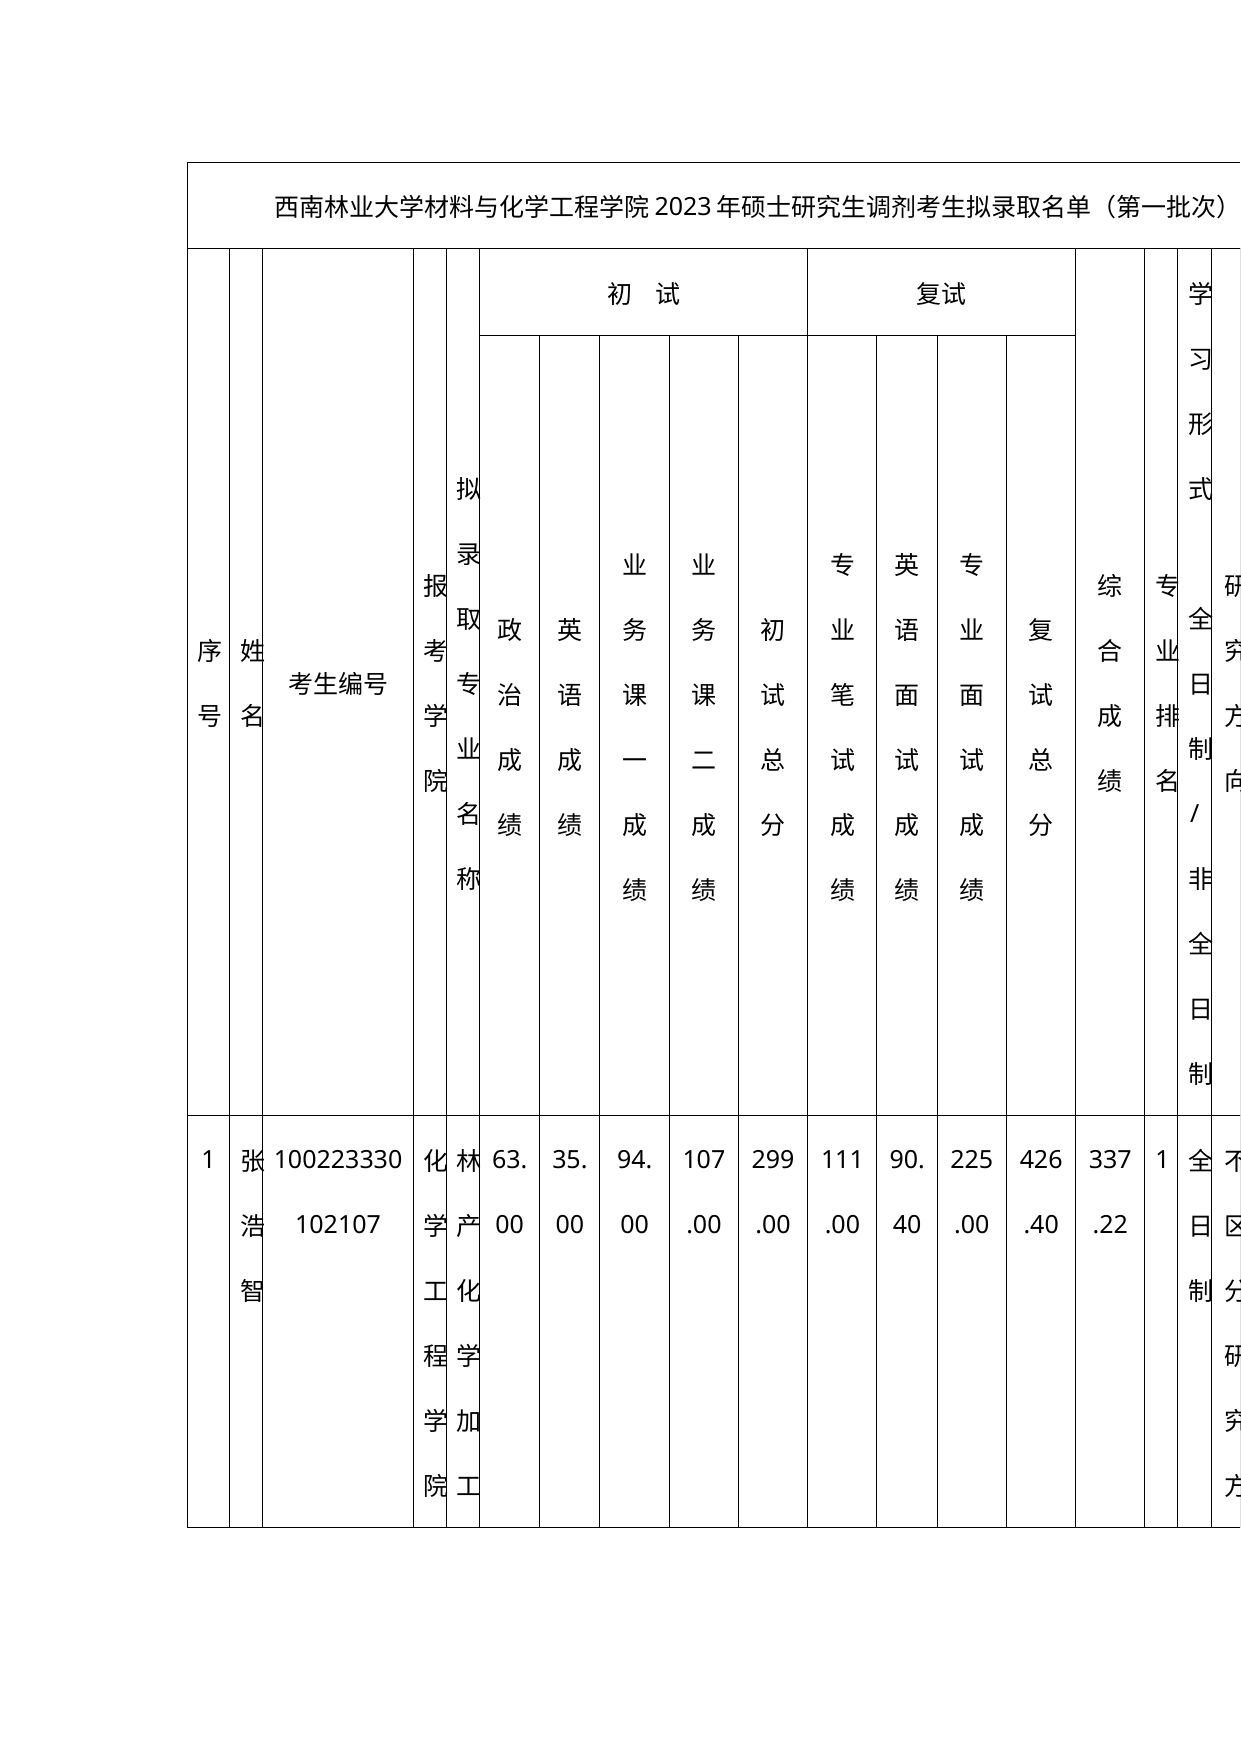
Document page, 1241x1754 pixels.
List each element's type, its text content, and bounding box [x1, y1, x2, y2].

table_cell 1 [188, 1116, 229, 1527]
table_cell 初试总分 [739, 336, 807, 1115]
table_cell 英语 成绩 [540, 336, 599, 1115]
table_cell 政治 成绩 [480, 336, 539, 1115]
table_cell 专业排名 [1145, 249, 1177, 1115]
table_cell 初 试 [480, 249, 807, 335]
table_cell 拟录取专业名称 [447, 249, 479, 1115]
table_cell 100223330102107 [263, 1116, 413, 1527]
table_cell 报考学院 [414, 249, 446, 1115]
table_cell 张浩智 [230, 1116, 262, 1527]
table_cell 业务课一 成绩 [600, 336, 669, 1115]
table_cell 35.00 [540, 1116, 599, 1527]
table_cell 337.22 [1076, 1116, 1144, 1527]
table_cell 225.00 [938, 1116, 1006, 1527]
table_cell 业务课二 成绩 [670, 336, 738, 1115]
table_cell 学习形式 全日制/ 非全日制 [1178, 249, 1211, 1115]
table_cell 考生编号 [263, 249, 413, 1115]
table_cell 63.00 [480, 1116, 539, 1527]
table_cell 107.00 [670, 1116, 738, 1527]
table_cell 299.00 [739, 1116, 807, 1527]
table_cell 复试总分 [1007, 336, 1075, 1115]
table_header 西南林业大学材料与化学工程学院2023年硕士研究生调剂考生拟录取名单（第一批次） [188, 163, 1240, 248]
table_cell 序号 [188, 249, 229, 1115]
table_cell 426.40 [1007, 1116, 1075, 1527]
table_cell 综合成绩 [1076, 249, 1144, 1115]
table_cell 111.00 [808, 1116, 876, 1527]
table_cell 林产化学加工工程 [447, 1116, 479, 1527]
table_cell 英语面试 成绩 [877, 336, 937, 1115]
table_cell 研究方向 [1212, 249, 1240, 1115]
table_cell 90.40 [877, 1116, 937, 1527]
table_cell 94.00 [600, 1116, 669, 1527]
table_cell 复试 [808, 249, 1075, 335]
table_cell 1 [1145, 1116, 1177, 1527]
table_cell 专业面试 成绩 [938, 336, 1006, 1115]
table_cell 全日制 [1178, 1116, 1211, 1527]
table_cell 不区分研究方向 [1212, 1116, 1240, 1527]
table_cell 姓名 [230, 249, 262, 1115]
table_cell 专业笔试 成绩 [808, 336, 876, 1115]
table_cell 化学工程学院 [414, 1116, 446, 1527]
